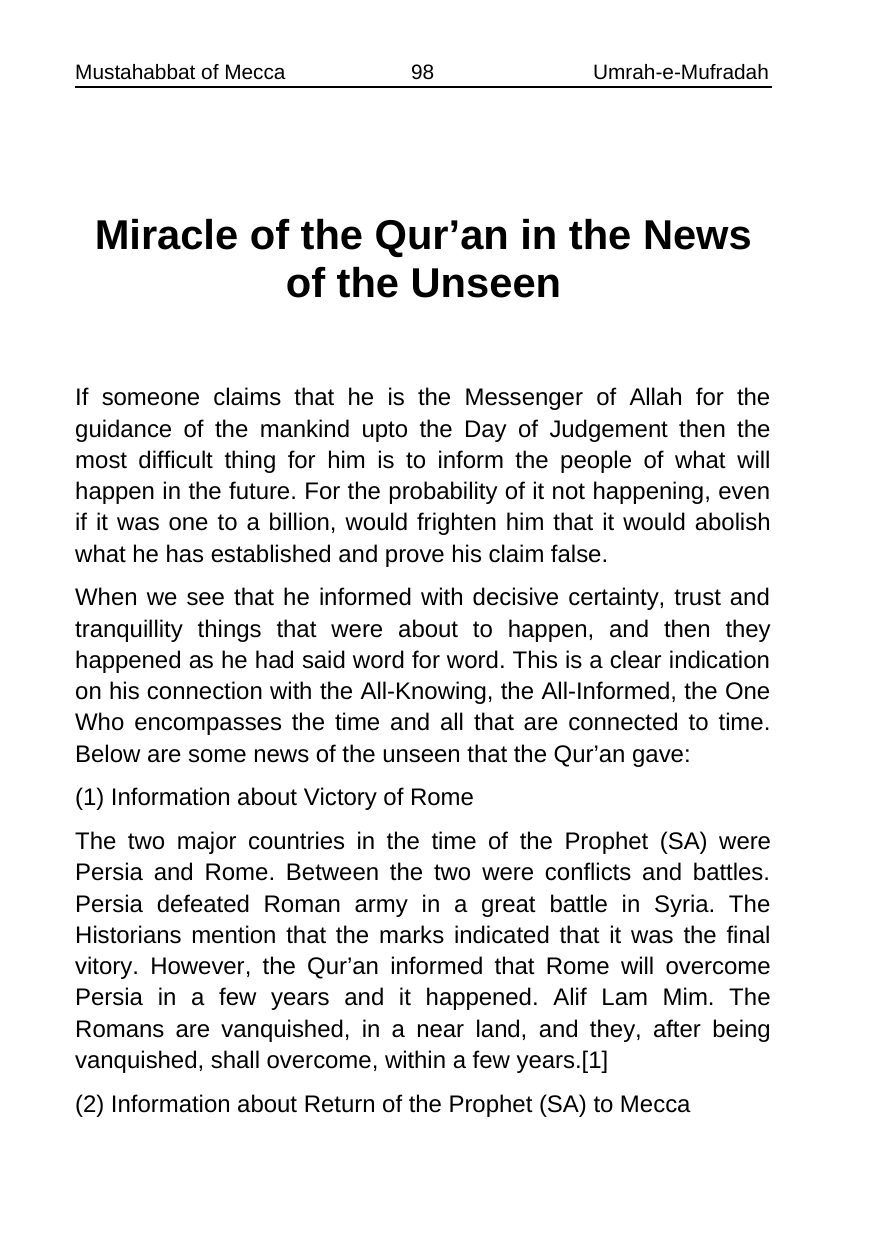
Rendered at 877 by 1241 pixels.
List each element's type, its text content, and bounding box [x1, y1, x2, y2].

text The two major countries in the time of the Prophet (SA) were Persia and Rome. Between the two were conflicts and battles. Persia defeated Roman army in a great battle in Syria. The Historians mention that the marks indicated that it was the final vitory. However, the Qur’an informed that Rome will overcome Persia in a few years and it happened. Alif Lam Mim. The Romans are vanquished, in a near land, and they, after being vanquished, shall overcome, within a few years.[1] [75, 824, 772, 1074]
text (2) Information about Return of the Prophet (SA) to Mecca [75, 1087, 772, 1118]
subtitle Miracle of the Qur’an in the News of the Unseen [75, 210, 772, 306]
text When we see that he informed with decisive certainty, trust and tranquillity things that were about to happen, and then they happened as he had said word for word. This is a clear indication on his connection with the All-Knowing, the All-Informed, the One Who encompasses the time and all that are connected to time. Below are some news of the unseen that the Qur’an gave: [75, 581, 772, 768]
text (1) Information about Victory of Rome [75, 781, 772, 812]
text If someone claims that he is the Messenger of Allah for the guidance of the mankind upto the Day of Judgement then the most difficult thing for him is to inform the people of what will happen in the future. For the probability of it not happening, even if it was one to a billion, would frighten him that it would abolish what he has established and prove his claim false. [75, 381, 772, 568]
